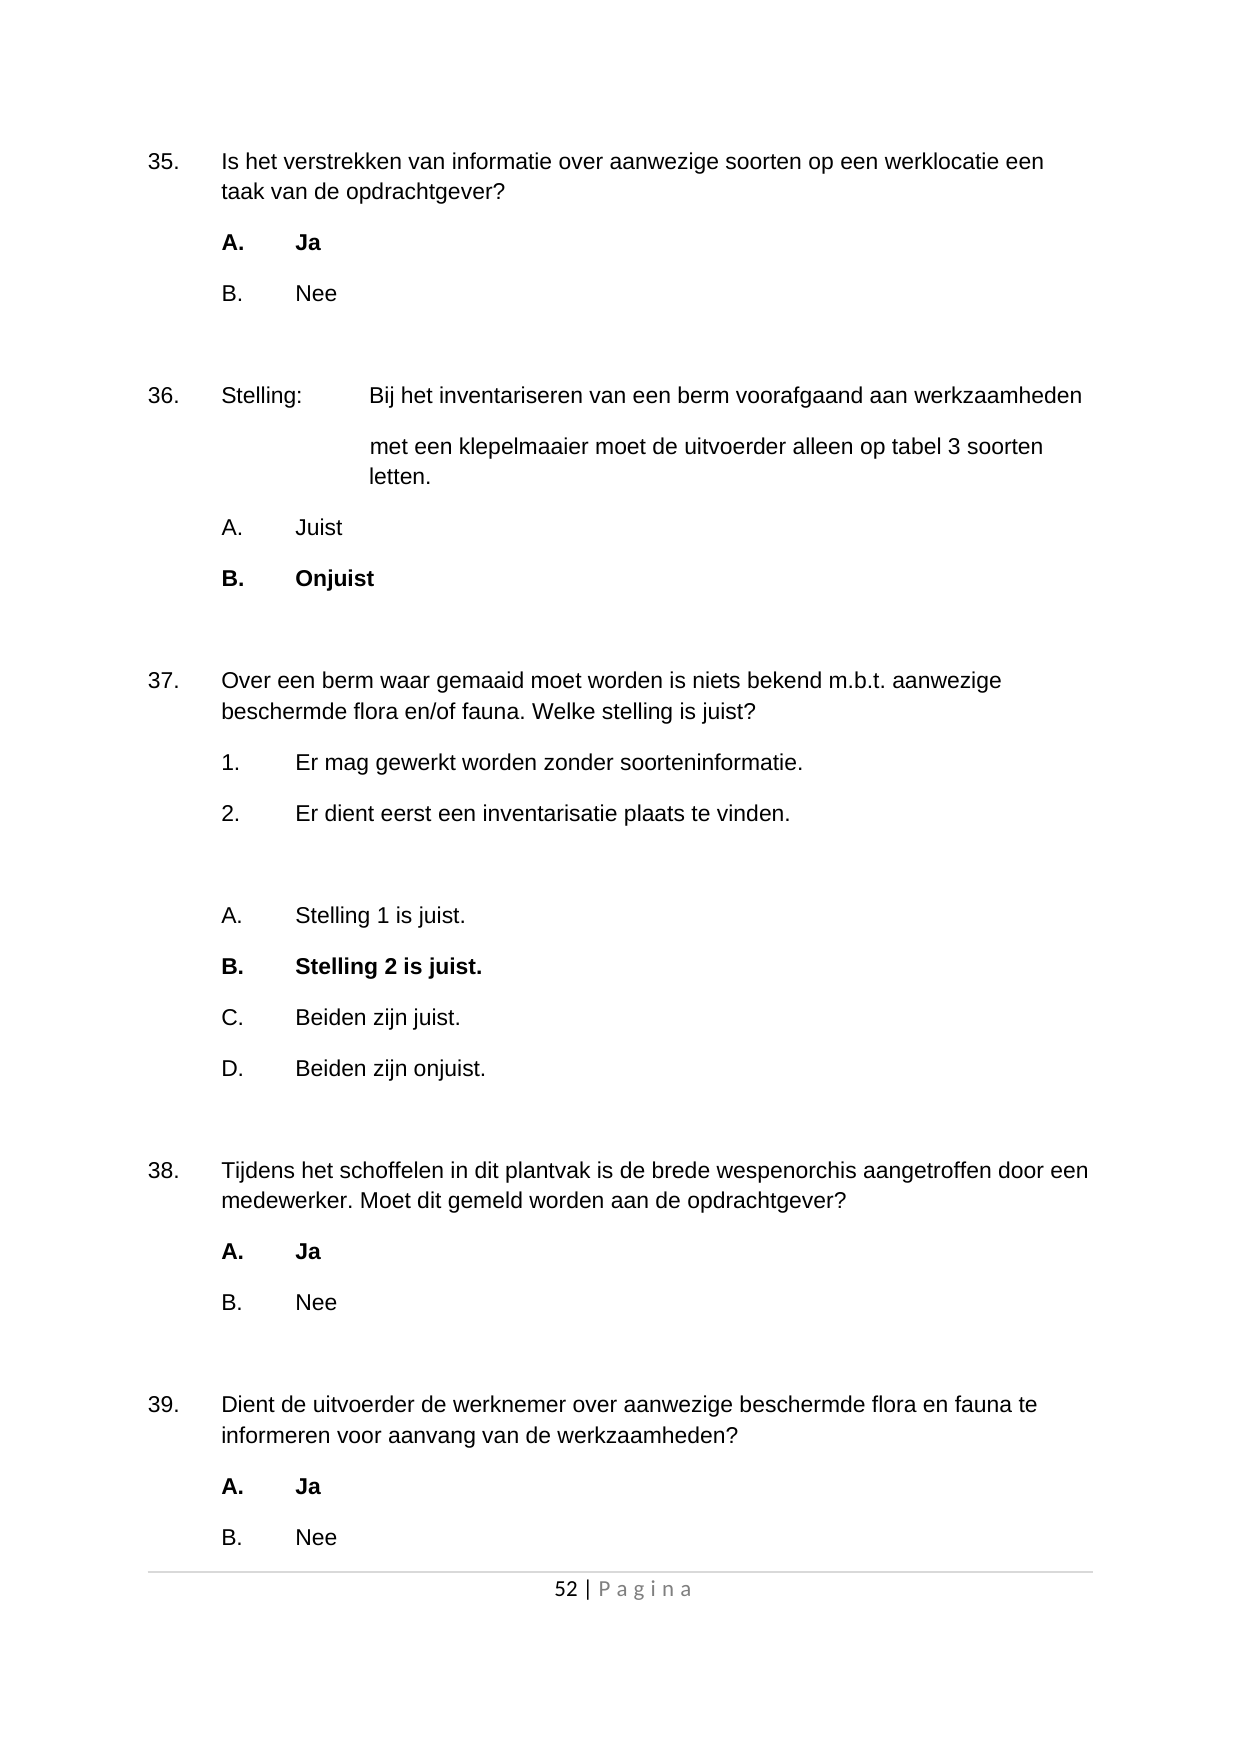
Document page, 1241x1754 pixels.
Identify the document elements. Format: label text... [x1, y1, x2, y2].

text B. Nee [148, 1524, 1093, 1550]
text A. Stelling 1 is juist. [148, 902, 1093, 928]
text A. Ja [148, 1473, 1093, 1499]
text 38. Tijdens het schoffelen in dit plantvak is de brede wespenorchis aangetroffen door een medewerker. Moet dit gemeld worden aan de opdrachtgever? [148, 1157, 1093, 1213]
text B. Onjuist [148, 565, 1093, 592]
text 39. Dient de uitvoerder de werknemer over aanwezige beschermde flora en fauna te informeren voor aanvang van de werkzaamheden? [148, 1391, 1093, 1448]
text B. Nee [148, 280, 1093, 306]
text A. Ja [148, 1238, 1093, 1264]
text B. Stelling 2 is juist. [148, 953, 1093, 979]
text A. Juist [148, 514, 1093, 541]
text 1. Er mag gewerkt worden zonder soorteninformatie. [148, 749, 1093, 775]
text D. Beiden zijn onjuist. [148, 1055, 1093, 1081]
text 35. Is het verstrekken van informatie over aanwezige soorten op een werklocatie een taak van de opdrachtgever? [148, 148, 1093, 204]
text 37. Over een berm waar gemaaid moet worden is niets bekend m.b.t. aanwezige beschermde flora en/of fauna. Welke stelling is juist? [148, 667, 1093, 724]
text C. Beiden zijn juist. [148, 1004, 1093, 1030]
text 2. Er dient eerst een inventarisatie plaats te vinden. [148, 800, 1093, 826]
text B. Nee [148, 1289, 1093, 1316]
text 36. Stelling: Bij het inventariseren van een berm voorafgaand aan werkzaamheden [148, 382, 1093, 408]
text A. Ja [148, 229, 1093, 255]
text met een klepelmaaier moet de uitvoerder alleen op tabel 3 soorten letten. [369, 433, 1093, 489]
